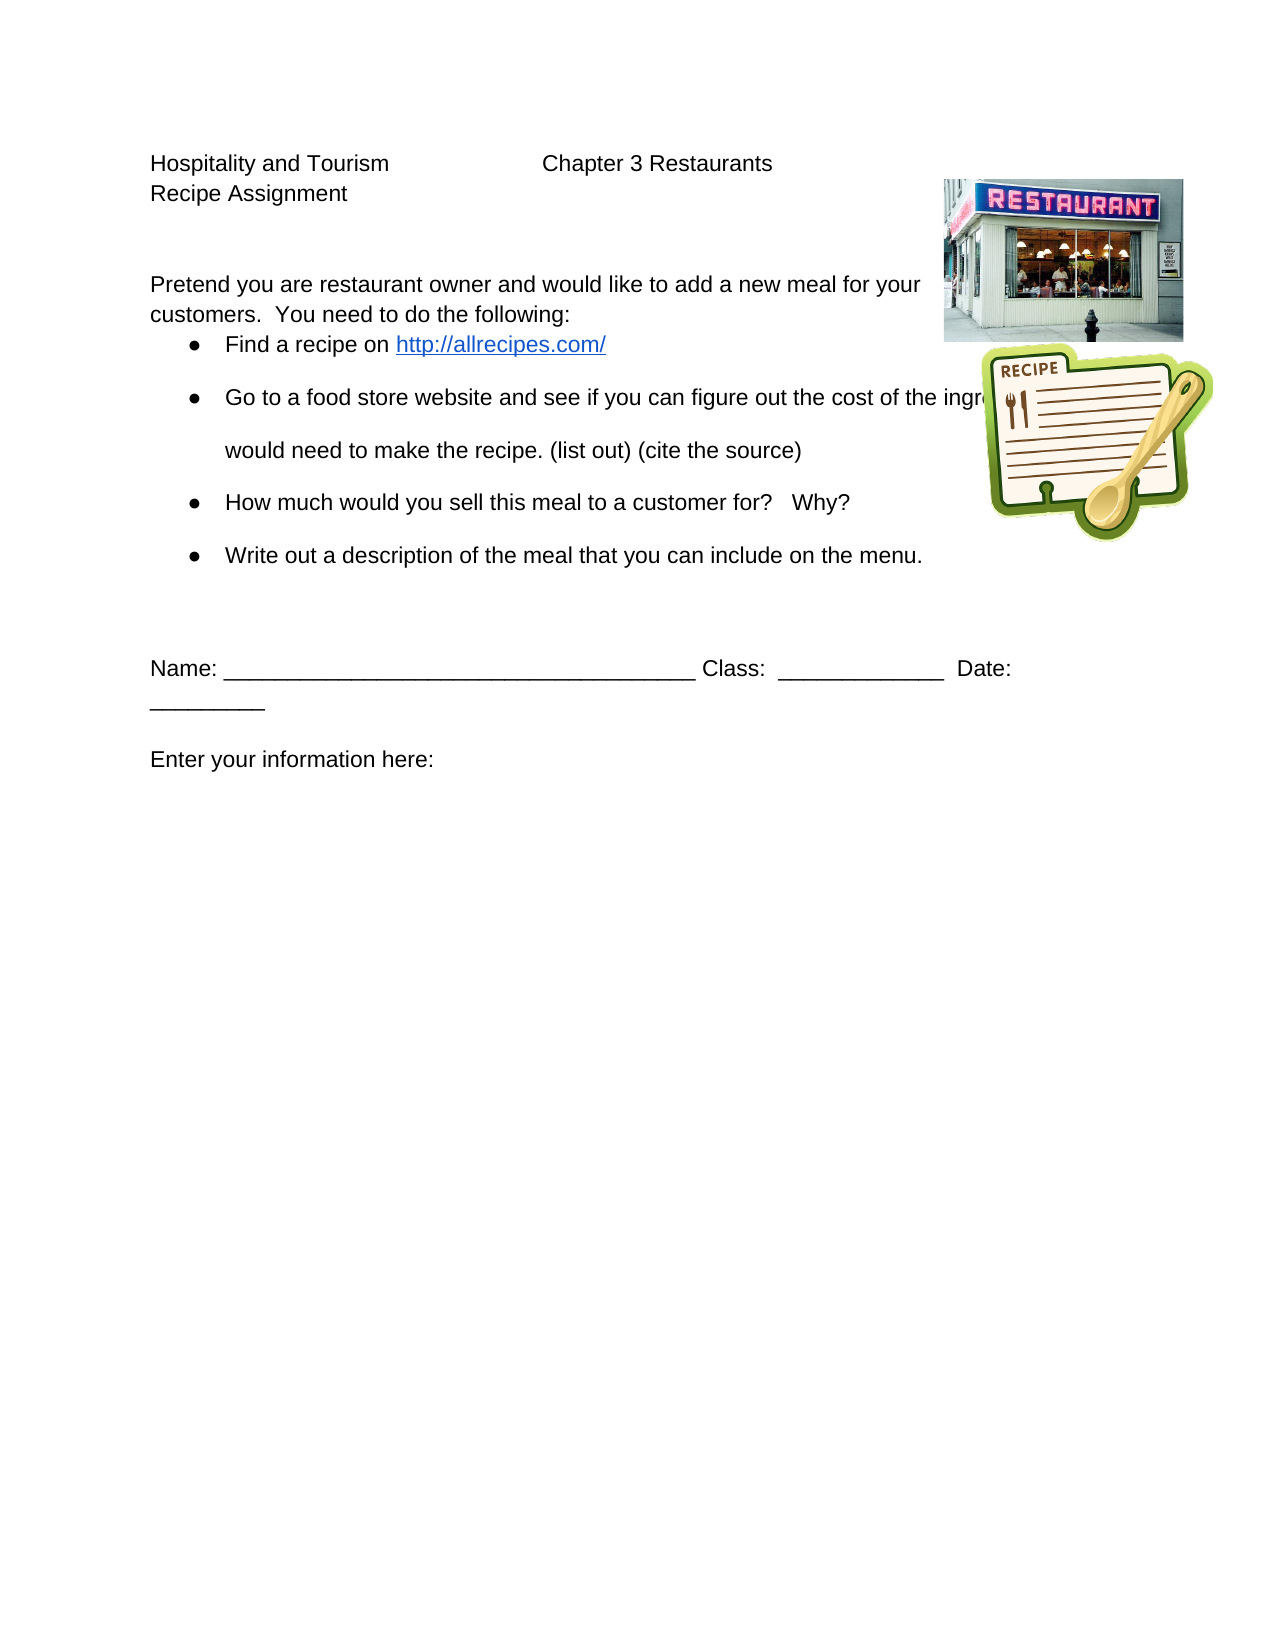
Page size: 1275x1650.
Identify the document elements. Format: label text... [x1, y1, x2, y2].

picture [981, 343, 1214, 542]
text Pretend you are restaurant owner and would like to add a new meal for your customers. You need to do the following: [150, 271, 943, 327]
picture [943, 179, 1184, 342]
list Go to a food store website and see if you can figure out the cost of the ingredients you would need to make the recipe. (list out) (cite the source) [187, 384, 981, 463]
text Name: _____________________________________ Class: _____________ Date: _________ [150, 655, 1125, 712]
text Enter your information here: [150, 746, 1125, 772]
list Find a recipe on http://allrecipes.com/ [187, 331, 1125, 358]
list Write out a description of the meal that you can include on the menu. [187, 542, 1125, 568]
list How much would you sell this meal to a customer for? Why? [187, 489, 981, 516]
text Hospitality and Tourism Chapter 3 Restaurants Recipe Assignment [150, 150, 1125, 207]
